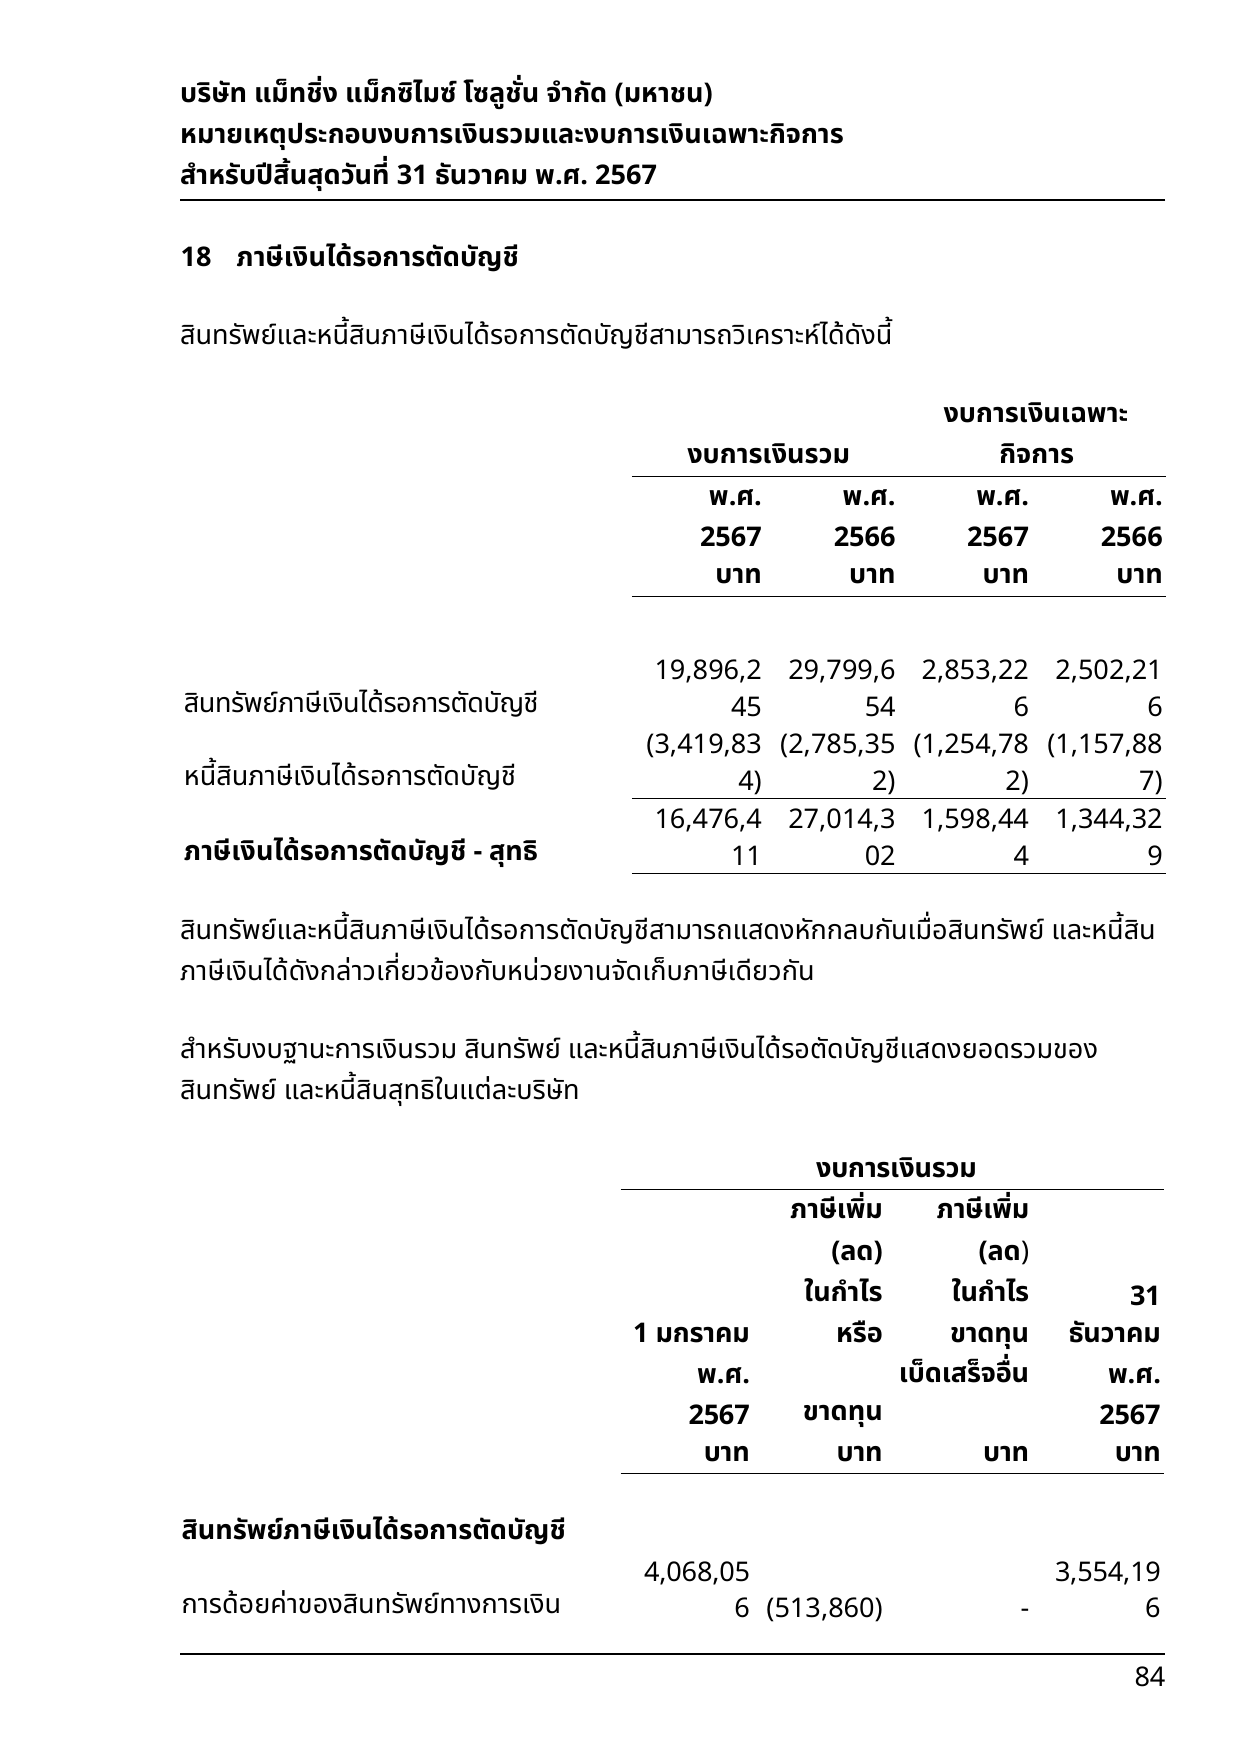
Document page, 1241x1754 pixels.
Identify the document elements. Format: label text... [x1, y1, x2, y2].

text สินทรัพย์และหนี้สินภาษีเงินได้รอการตัดบัญชีสามารถแสดงหักกลบกันเมื่อสินทรัพย์ และหนี้สินภาษีเงินได้ดังกล่าวเกี่ยวข้องกับหน่วยงานจัดเก็บภาษีเดียวกัน [180, 911, 1165, 993]
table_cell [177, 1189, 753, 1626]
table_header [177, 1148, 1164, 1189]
text สินทรัพย์และหนี้สินภาษีเงินได้รอการตัดบัญชีสามารถวิเคราะห์ได้ดังนี้ [180, 316, 1165, 357]
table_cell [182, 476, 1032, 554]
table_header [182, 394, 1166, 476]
text สำหรับงบฐานะการเงินรวม สินทรัพย์ และหนี้สินภาษีเงินได้รอตัดบัญชีแสดงยอดรวมของสินทรัพย์ และหนี้สินสุทธิในแต่ละบริษัท [180, 1029, 1165, 1111]
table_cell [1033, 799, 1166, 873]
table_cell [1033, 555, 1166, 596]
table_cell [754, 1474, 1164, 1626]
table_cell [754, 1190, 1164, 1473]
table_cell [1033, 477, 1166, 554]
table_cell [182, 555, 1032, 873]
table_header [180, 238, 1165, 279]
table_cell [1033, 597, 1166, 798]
